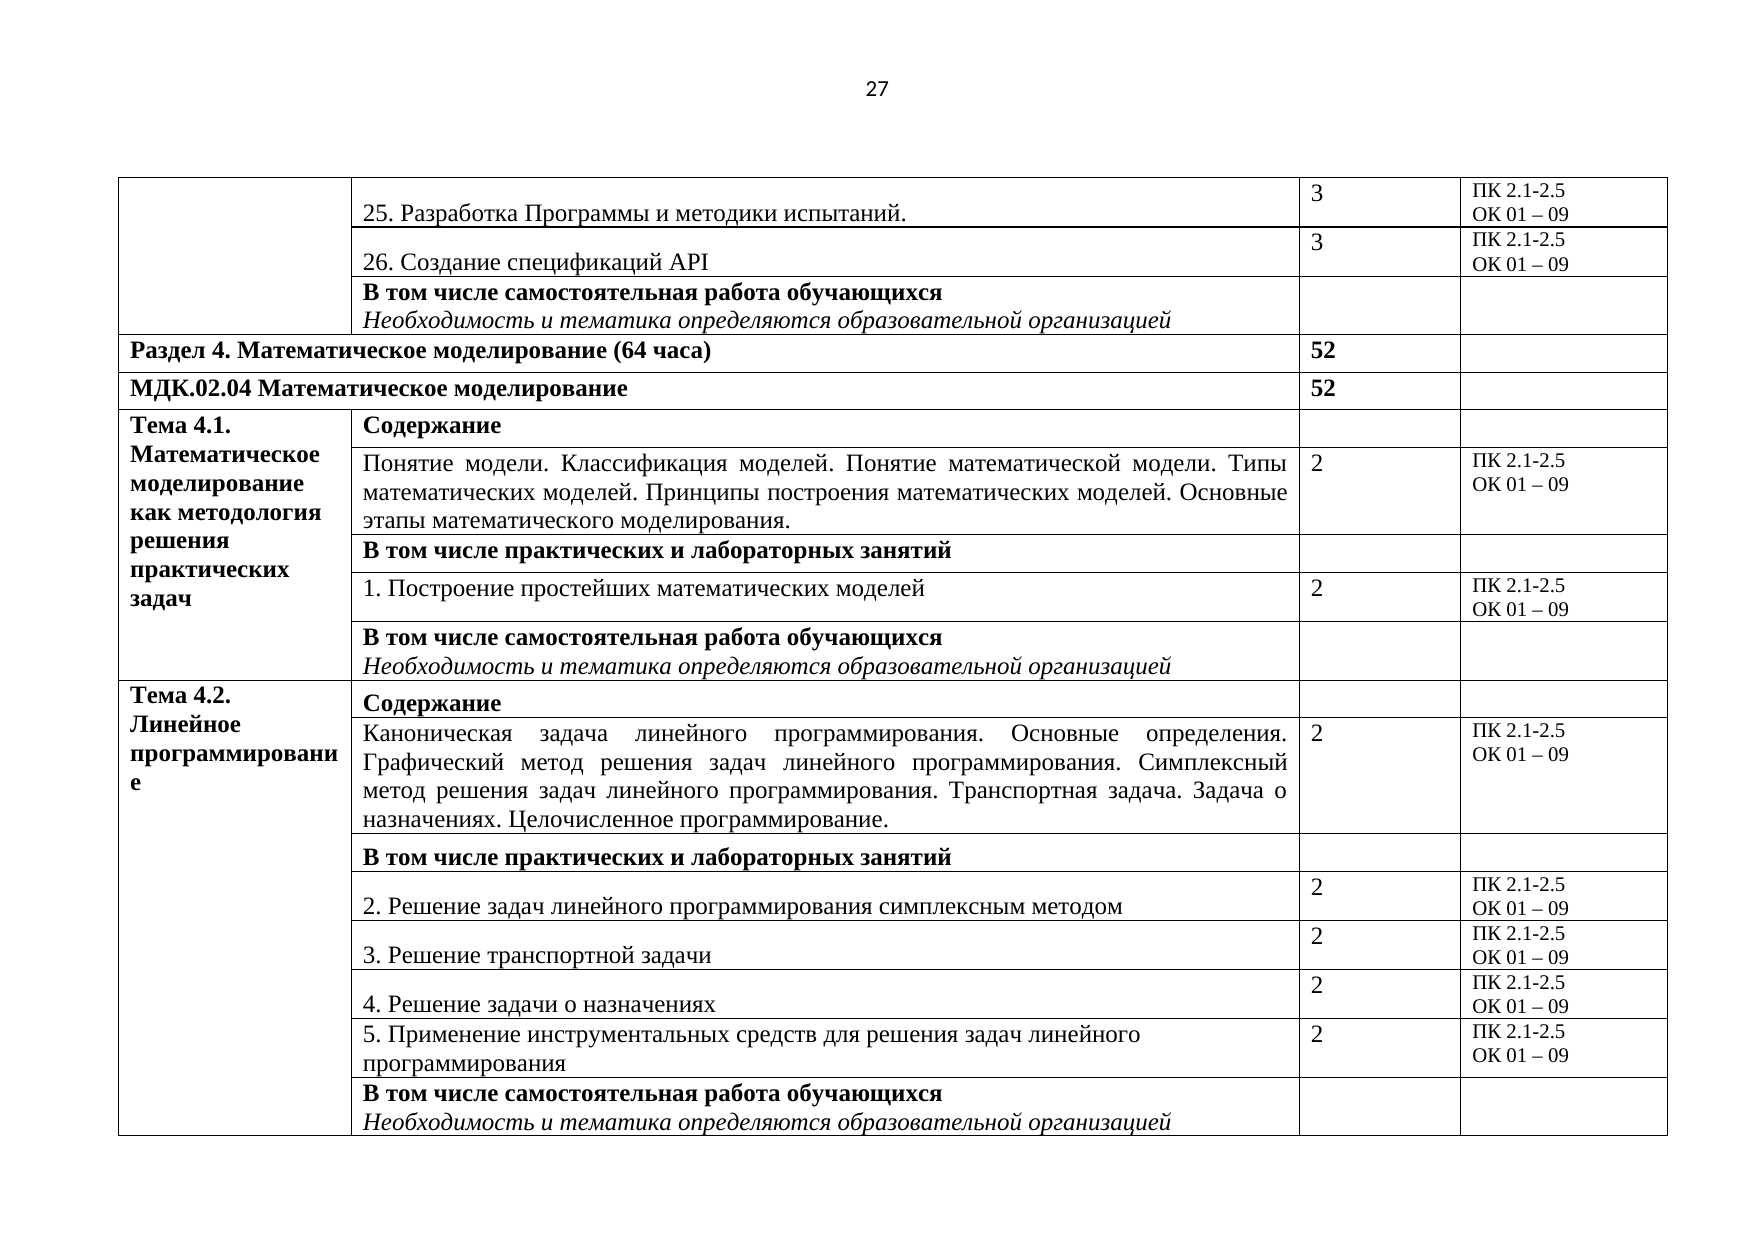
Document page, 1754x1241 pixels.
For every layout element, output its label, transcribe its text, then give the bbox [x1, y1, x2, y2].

table_cell Тема 4.1. Математическое моделирование как методология решения практических задач [119, 410, 351, 679]
table_cell ПК 2.1-2.5 ОК 01 – 09 [1461, 573, 1667, 621]
table_cell 52 [1300, 373, 1460, 409]
table_cell [1300, 622, 1460, 679]
table_cell 5. Применение инструментальных средств для решения задач линейного программирования [352, 1019, 1299, 1077]
table_cell Понятие модели. Классификация моделей. Понятие математической модели. Типы математических моделей. Принципы построения математических моделей. Основные этапы математического моделирования. [352, 448, 1299, 534]
table_cell 2. Решение задач линейного программирования симплексным методом [352, 872, 1299, 920]
table_cell ПК 2.1-2.5 ОК 01 – 09 [1461, 228, 1667, 276]
table_cell Содержание [352, 681, 1299, 717]
table_cell 2 [1300, 573, 1460, 621]
table_cell [1300, 277, 1460, 334]
table_cell 2 [1300, 1019, 1460, 1077]
table_cell 25. Разработка Программы и методики испытаний. [352, 178, 1299, 226]
table_cell Содержание [352, 410, 1299, 447]
table_cell В том числе самостоятельная работа обучающихся Необходимость и тематика определяются образовательной организацией [352, 277, 1299, 334]
table_cell [1461, 681, 1667, 717]
table_cell Тема 4.2. Линейное программирование [119, 681, 351, 1135]
table_cell В том числе практических и лабораторных занятий [352, 834, 1299, 871]
table_cell В том числе самостоятельная работа обучающихся Необходимость и тематика определяются образовательной организацией [352, 1078, 1299, 1135]
table_cell В том числе практических и лабораторных занятий [352, 535, 1299, 572]
table_cell [1300, 410, 1460, 447]
table_cell [1461, 1078, 1667, 1135]
table_cell 2 [1300, 448, 1460, 534]
table_cell ПК 2.1-2.5 ОК 01 – 09 [1461, 448, 1667, 534]
table_cell ПК 2.1-2.5 ОК 01 – 09 [1461, 872, 1667, 920]
table_cell ПК 2.1-2.5 ОК 01 – 09 [1461, 718, 1667, 833]
table_cell [1461, 622, 1667, 679]
table_cell [1461, 410, 1667, 447]
table_cell [1461, 335, 1667, 372]
table_cell [1300, 1078, 1460, 1135]
table_cell [1461, 277, 1667, 334]
table_cell 2 [1300, 872, 1460, 920]
table_cell 1. Построение простейших математических моделей [352, 573, 1299, 621]
table_cell 3. Решение транспортной задачи [352, 921, 1299, 969]
table_cell [1300, 535, 1460, 572]
table_cell 2 [1300, 921, 1460, 969]
table_cell 2 [1300, 718, 1460, 833]
table_cell [1300, 681, 1460, 717]
table_cell [1461, 535, 1667, 572]
table_cell ПК 2.1-2.5 ОК 01 – 09 [1461, 1019, 1667, 1077]
table_cell [1461, 373, 1667, 409]
table_cell Каноническая задача линейного программирования. Основные определения. Графический метод решения задач линейного программирования. Симплексный метод решения задач линейного программирования. Транспортная задача. Задача о назначениях. Целочисленное программирование. [352, 718, 1299, 833]
table_cell 3 [1300, 228, 1460, 276]
table_cell 52 [1300, 335, 1460, 372]
table_cell [1461, 834, 1667, 871]
table_cell ПК 2.1-2.5 ОК 01 – 09 [1461, 921, 1667, 969]
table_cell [1461, 178, 1667, 226]
table_cell ПК 2.1-2.5 ОК 01 – 09 [1461, 970, 1667, 1018]
table_cell 2 [1300, 970, 1460, 1018]
table_cell 3 [1300, 178, 1460, 226]
table_cell МДК.02.04 Математическое моделирование [119, 373, 1299, 409]
table_cell 26. Создание спецификаций API [352, 228, 1299, 276]
table_cell В том числе самостоятельная работа обучающихся Необходимость и тематика определяются образовательной организацией [352, 622, 1299, 679]
table_cell 4. Решение задачи о назначениях [352, 970, 1299, 1018]
table_cell Раздел 4. Математическое моделирование (64 часа) [119, 335, 1299, 372]
table_cell [1300, 834, 1460, 871]
